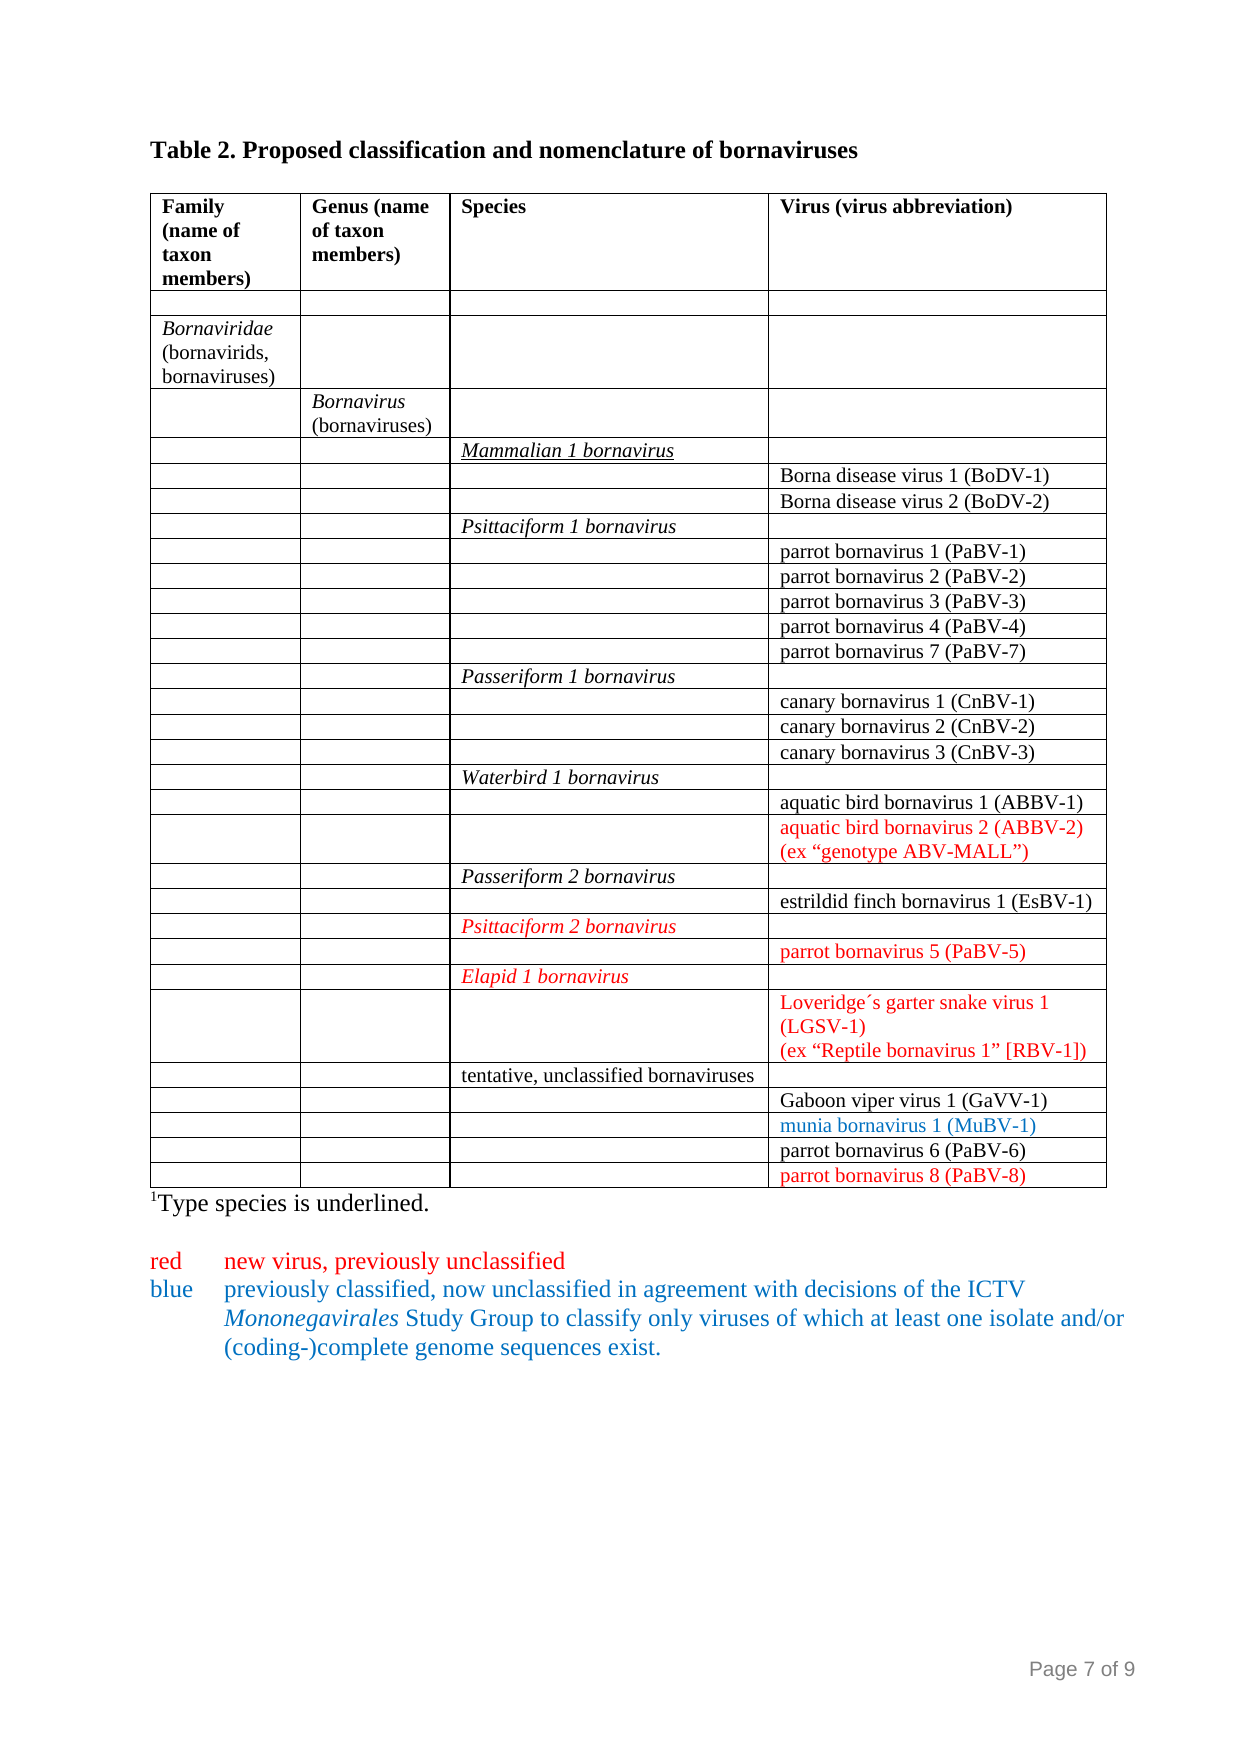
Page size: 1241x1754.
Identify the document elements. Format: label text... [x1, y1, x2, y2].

table_cell [769, 765, 1106, 789]
table_header Virus (virus abbreviation) [769, 194, 1106, 290]
table_cell [151, 790, 300, 814]
table_cell [151, 715, 300, 738]
table_cell [151, 664, 300, 688]
table_cell [769, 291, 1106, 315]
table_cell [151, 564, 300, 588]
table_cell [151, 1138, 300, 1162]
table_cell [301, 864, 449, 888]
table_cell Psittaciform 2 bornavirus [451, 914, 768, 938]
table_cell [451, 1113, 768, 1137]
table_cell munia bornavirus 1 (MuBV-1) [769, 1113, 1106, 1137]
table_cell parrot bornavirus 2 (PaBV-2) [769, 564, 1106, 588]
table_cell [301, 715, 449, 738]
table_cell estrildid finch bornavirus 1 (EsBV-1) [769, 889, 1106, 913]
table_cell [301, 316, 449, 388]
table_cell [151, 291, 300, 315]
table_cell [451, 889, 768, 913]
table_cell [151, 438, 300, 462]
table_cell [151, 889, 300, 913]
table_cell [451, 316, 768, 388]
table_cell [451, 614, 768, 638]
table_cell Gaboon viper virus 1 (GaVV-1) [769, 1088, 1106, 1112]
table_cell Bornaviridae (bornavirids, bornaviruses) [151, 316, 300, 388]
table_cell [769, 316, 1106, 388]
table_cell [151, 639, 300, 663]
table_cell [301, 539, 449, 563]
table_cell [301, 639, 449, 663]
table_cell [301, 740, 449, 764]
table_cell [151, 815, 300, 863]
table_cell Loveridge´s garter snake virus 1 (LGSV-1) (ex “Reptile bornavirus 1” [RBV-1]) [769, 990, 1106, 1062]
table_cell [451, 1138, 768, 1162]
table_cell [301, 664, 449, 688]
table_cell [151, 740, 300, 764]
table_cell Mammalian 1 bornavirus [451, 438, 768, 462]
table_header Genus (name of taxon members) [301, 194, 449, 290]
table_cell [301, 765, 449, 789]
table_cell [301, 438, 449, 462]
table_header Family (name of taxon members) [151, 194, 300, 290]
table_cell [451, 564, 768, 588]
table_cell [301, 965, 449, 988]
table_cell [151, 965, 300, 988]
table_cell [301, 889, 449, 913]
table_cell [151, 1113, 300, 1137]
table_cell [451, 589, 768, 613]
table_cell [451, 539, 768, 563]
table_cell [301, 790, 449, 814]
table_cell [301, 1113, 449, 1137]
table_cell Passeriform 2 bornavirus [451, 864, 768, 888]
table_cell Elapid 1 bornavirus [451, 965, 768, 988]
table_cell [451, 740, 768, 764]
table_cell [151, 1163, 300, 1187]
table_cell parrot bornavirus 5 (PaBV-5) [769, 939, 1106, 963]
table_cell [769, 965, 1106, 988]
table_cell parrot bornavirus 7 (PaBV-7) [769, 639, 1106, 663]
table_cell [151, 990, 300, 1062]
table_cell [151, 864, 300, 888]
table_cell aquatic bird bornavirus 2 (ABBV-2) (ex “genotype ABV-MALL”) [769, 815, 1106, 863]
table_cell [151, 489, 300, 513]
table_cell [151, 765, 300, 789]
table_cell Borna disease virus 1 (BoDV-1) [769, 464, 1106, 487]
table_cell [151, 389, 300, 437]
table_cell canary bornavirus 1 (CnBV-1) [769, 689, 1106, 713]
table_cell [151, 614, 300, 638]
table_cell [301, 564, 449, 588]
table_cell [301, 689, 449, 713]
table_cell [769, 514, 1106, 538]
table_cell Waterbird 1 bornavirus [451, 765, 768, 789]
table_cell parrot bornavirus 6 (PaBV-6) [769, 1138, 1106, 1162]
table_cell [301, 815, 449, 863]
table_cell [301, 1138, 449, 1162]
table_cell Bornavirus (bornaviruses) [301, 389, 449, 437]
table_cell [451, 389, 768, 437]
table_cell [769, 864, 1106, 888]
table_cell [451, 639, 768, 663]
table_cell [769, 914, 1106, 938]
table_cell Psittaciform 1 bornavirus [451, 514, 768, 538]
table_cell parrot bornavirus 3 (PaBV-3) [769, 589, 1106, 613]
text Table 2. Proposed classification and nomenclature of bornaviruses [150, 135, 1135, 164]
table_cell [769, 438, 1106, 462]
table_cell [451, 464, 768, 487]
table_cell aquatic bird bornavirus 1 (ABBV-1) [769, 790, 1106, 814]
table_cell canary bornavirus 2 (CnBV-2) [769, 715, 1106, 738]
table_cell [301, 489, 449, 513]
table_cell [451, 489, 768, 513]
table_cell Borna disease virus 2 (BoDV-2) [769, 489, 1106, 513]
table_cell [151, 464, 300, 487]
table_cell [151, 939, 300, 963]
table_cell [769, 664, 1106, 688]
table_cell [451, 1088, 768, 1112]
table_cell [451, 939, 768, 963]
table_cell [151, 539, 300, 563]
table_cell parrot bornavirus 4 (PaBV-4) [769, 614, 1106, 638]
table_cell [301, 990, 449, 1062]
text red new virus, previously unclassified [150, 1246, 1135, 1274]
table_header Species [451, 194, 768, 290]
table_cell parrot bornavirus 1 (PaBV-1) [769, 539, 1106, 563]
text blue previously classified, now unclassified in agreement with decisions of the ICTV Mononegavirales Study Group to classify only viruses of which at least one isolate and/or (coding-)complete genome sequences exist. [150, 1274, 1135, 1361]
table_cell [151, 514, 300, 538]
table_cell [769, 389, 1106, 437]
table_cell [301, 1163, 449, 1187]
table_cell [301, 291, 449, 315]
table_cell [151, 589, 300, 613]
table_cell [451, 990, 768, 1062]
table_cell [151, 914, 300, 938]
table_cell Passeriform 1 bornavirus [451, 664, 768, 688]
table_cell [301, 1063, 449, 1087]
table_cell tentative, unclassified bornaviruses [451, 1063, 768, 1087]
table_cell [301, 589, 449, 613]
table_cell [301, 514, 449, 538]
table_cell [451, 815, 768, 863]
table_cell [301, 464, 449, 487]
table_cell [301, 914, 449, 938]
table_cell [151, 1063, 300, 1087]
table_cell [451, 790, 768, 814]
table_cell [301, 939, 449, 963]
text 1Type species is underlined. [150, 1188, 1135, 1217]
table_cell [301, 1088, 449, 1112]
table_cell [769, 1063, 1106, 1087]
table_cell [151, 1088, 300, 1112]
table_cell [451, 689, 768, 713]
table_cell [451, 715, 768, 738]
table_cell canary bornavirus 3 (CnBV-3) [769, 740, 1106, 764]
table_cell [301, 614, 449, 638]
table_cell parrot bornavirus 8 (PaBV-8) [769, 1163, 1106, 1187]
table_cell [151, 689, 300, 713]
table_cell [451, 291, 768, 315]
table_cell [451, 1163, 768, 1187]
